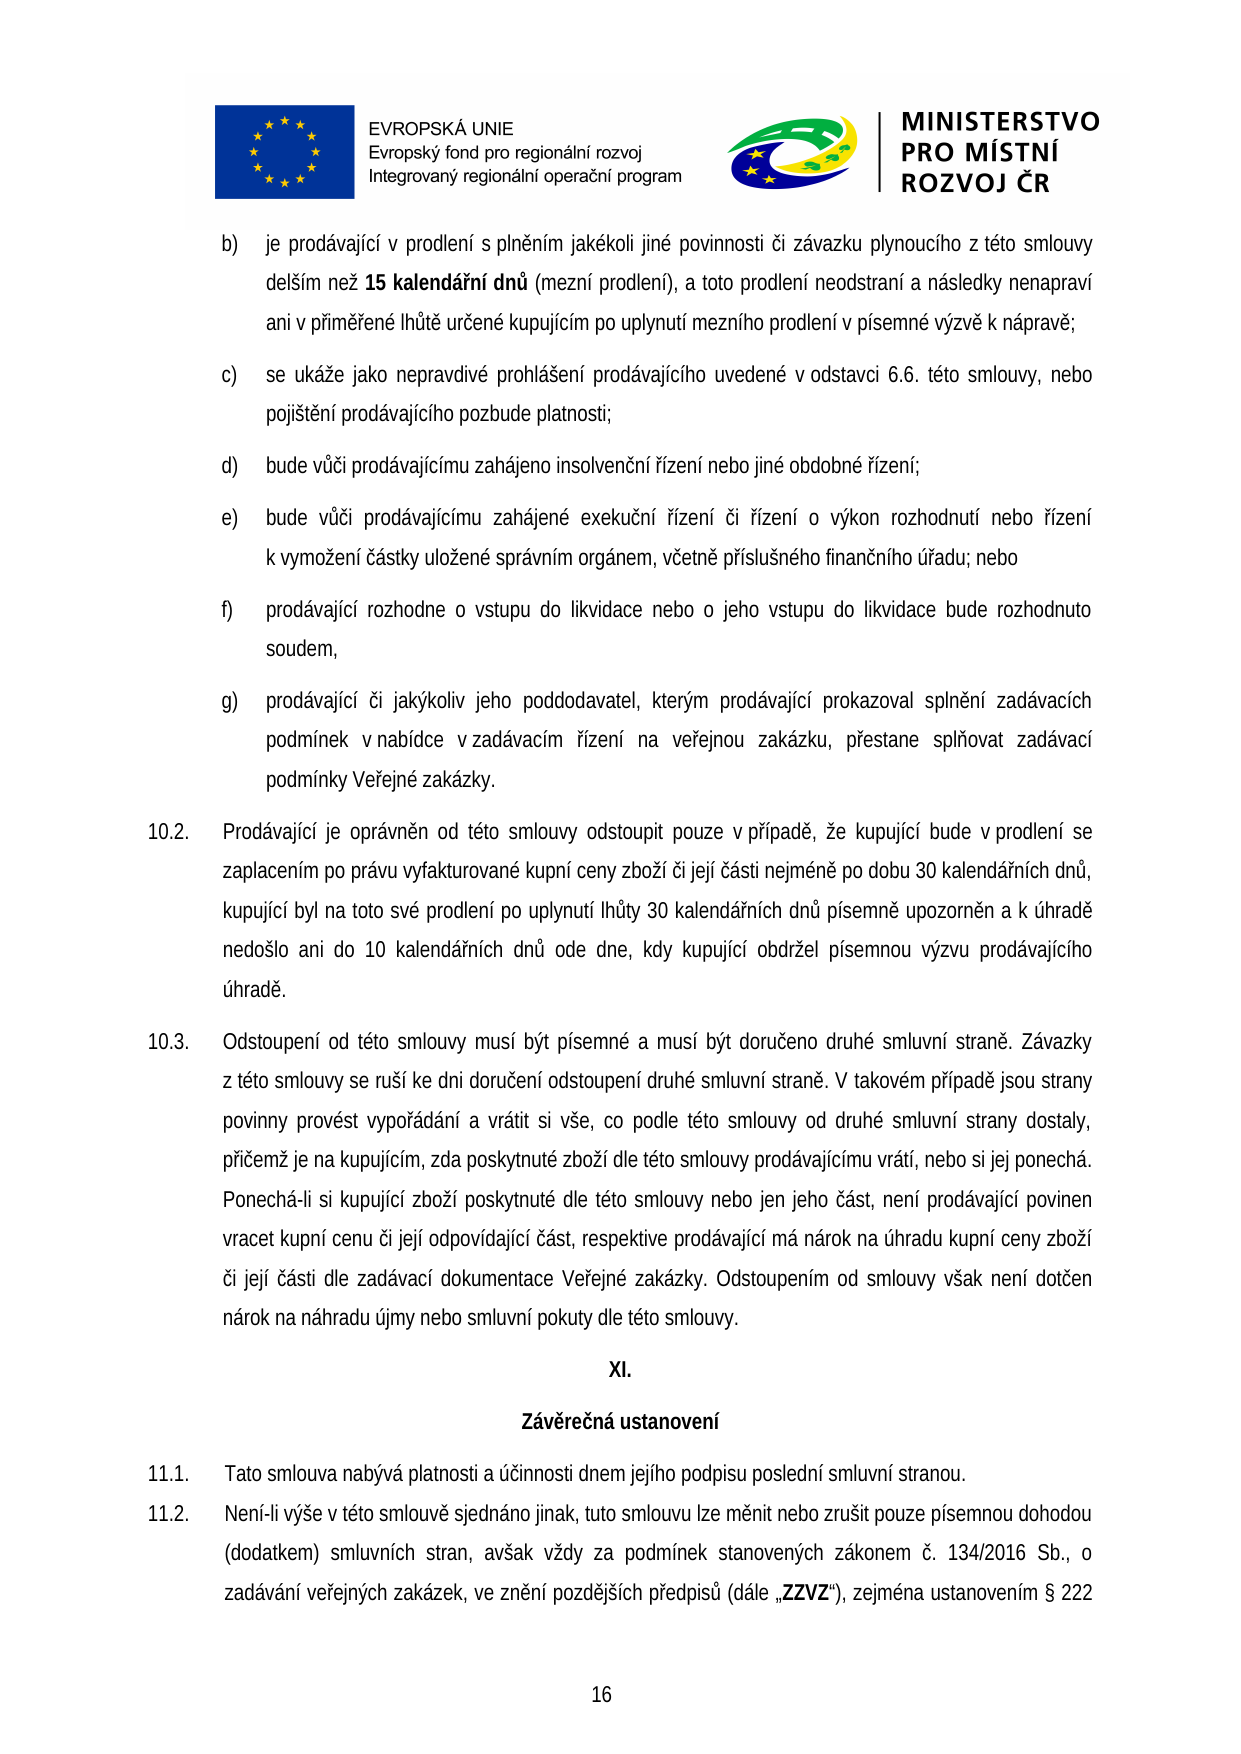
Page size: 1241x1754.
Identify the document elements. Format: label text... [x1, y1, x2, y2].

list Tato smlouva nabývá platnosti a účinnosti dnem jejího podpisu poslední smluvní stranou. [148, 1460, 1093, 1486]
subtitle Závěrečná ustanovení [148, 1408, 1093, 1434]
list se ukáže jako nepravdivé prohlášení prodávajícího uvedené v odstavci 6.6. této smlouvy, nebo pojištění prodávajícího pozbude platnosti; [221, 361, 1093, 426]
list XI. [148, 1356, 1093, 1382]
list prodávající či jakýkoliv jeho poddodavatel, kterým prodávající prokazoval splnění zadávacích podmínek v nabídce v zadávacím řízení na veřejnou zakázku, přestane splňovat zadávací podmínky Veřejné zakázky. [221, 687, 1093, 792]
list prodávající rozhodne o vstupu do likvidace nebo o jeho vstupu do likvidace bude rozhodnuto soudem, [221, 596, 1093, 661]
list Prodávající je oprávněn od této smlouvy odstoupit pouze v případě, že kupující bude v prodlení se zaplacením po právu vyfakturované kupní ceny zboží či její části nejméně po dobu 30 kalendářních dnů, kupující byl na toto své prodlení po uplynutí lhůty 30 kalendářních dnů písemně upozorněn a k úhradě nedošlo ani do 10 kalendářních dnů ode dne, kdy kupující obdržel písemnou výzvu prodávajícího úhradě. [148, 818, 1093, 1002]
list bude vůči prodávajícímu zahájené exekuční řízení či řízení o výkon rozhodnutí nebo řízení k vymožení částky uložené správním orgánem, včetně příslušného finančního úřadu; nebo [221, 504, 1093, 570]
list Odstoupení od této smlouvy musí být písemné a musí být doručeno druhé smluvní straně. Závazky z této smlouvy se ruší ke dni doručení odstoupení druhé smluvní straně. V takovém případě jsou strany povinny provést vypořádání a vrátit si vše, co podle této smlouvy od druhé smluvní strany dostaly, přičemž je na kupujícím, zda poskytnuté zboží dle této smlouvy prodávajícímu vrátí, nebo si jej ponechá. Ponechá-li si kupující zboží poskytnuté dle této smlouvy nebo jen jeho část, není prodávající povinen vracet kupní cenu či její odpovídající část, respektive prodávající má nárok na úhradu kupní ceny zboží či její části dle zadávací dokumentace Veřejné zakázky. Odstoupením od smlouvy však není dotčen nárok na náhradu újmy nebo smluvní pokuty dle této smlouvy. [148, 1028, 1093, 1331]
list je prodávající v prodlení s plněním jakékoli jiné povinnosti či závazku plynoucího z této smlouvy delším než 15 kalendářní dnů (mezní prodlení), a toto prodlení neodstraní a následky nenapraví ani v přiměřené lhůtě určené kupujícím po uplynutí mezního prodlení v písemné výzvě k nápravě; [221, 230, 1093, 335]
list bude vůči prodávajícímu zahájeno insolvenční řízení nebo jiné obdobné řízení; [221, 452, 1093, 478]
picture [184, 73, 1130, 230]
